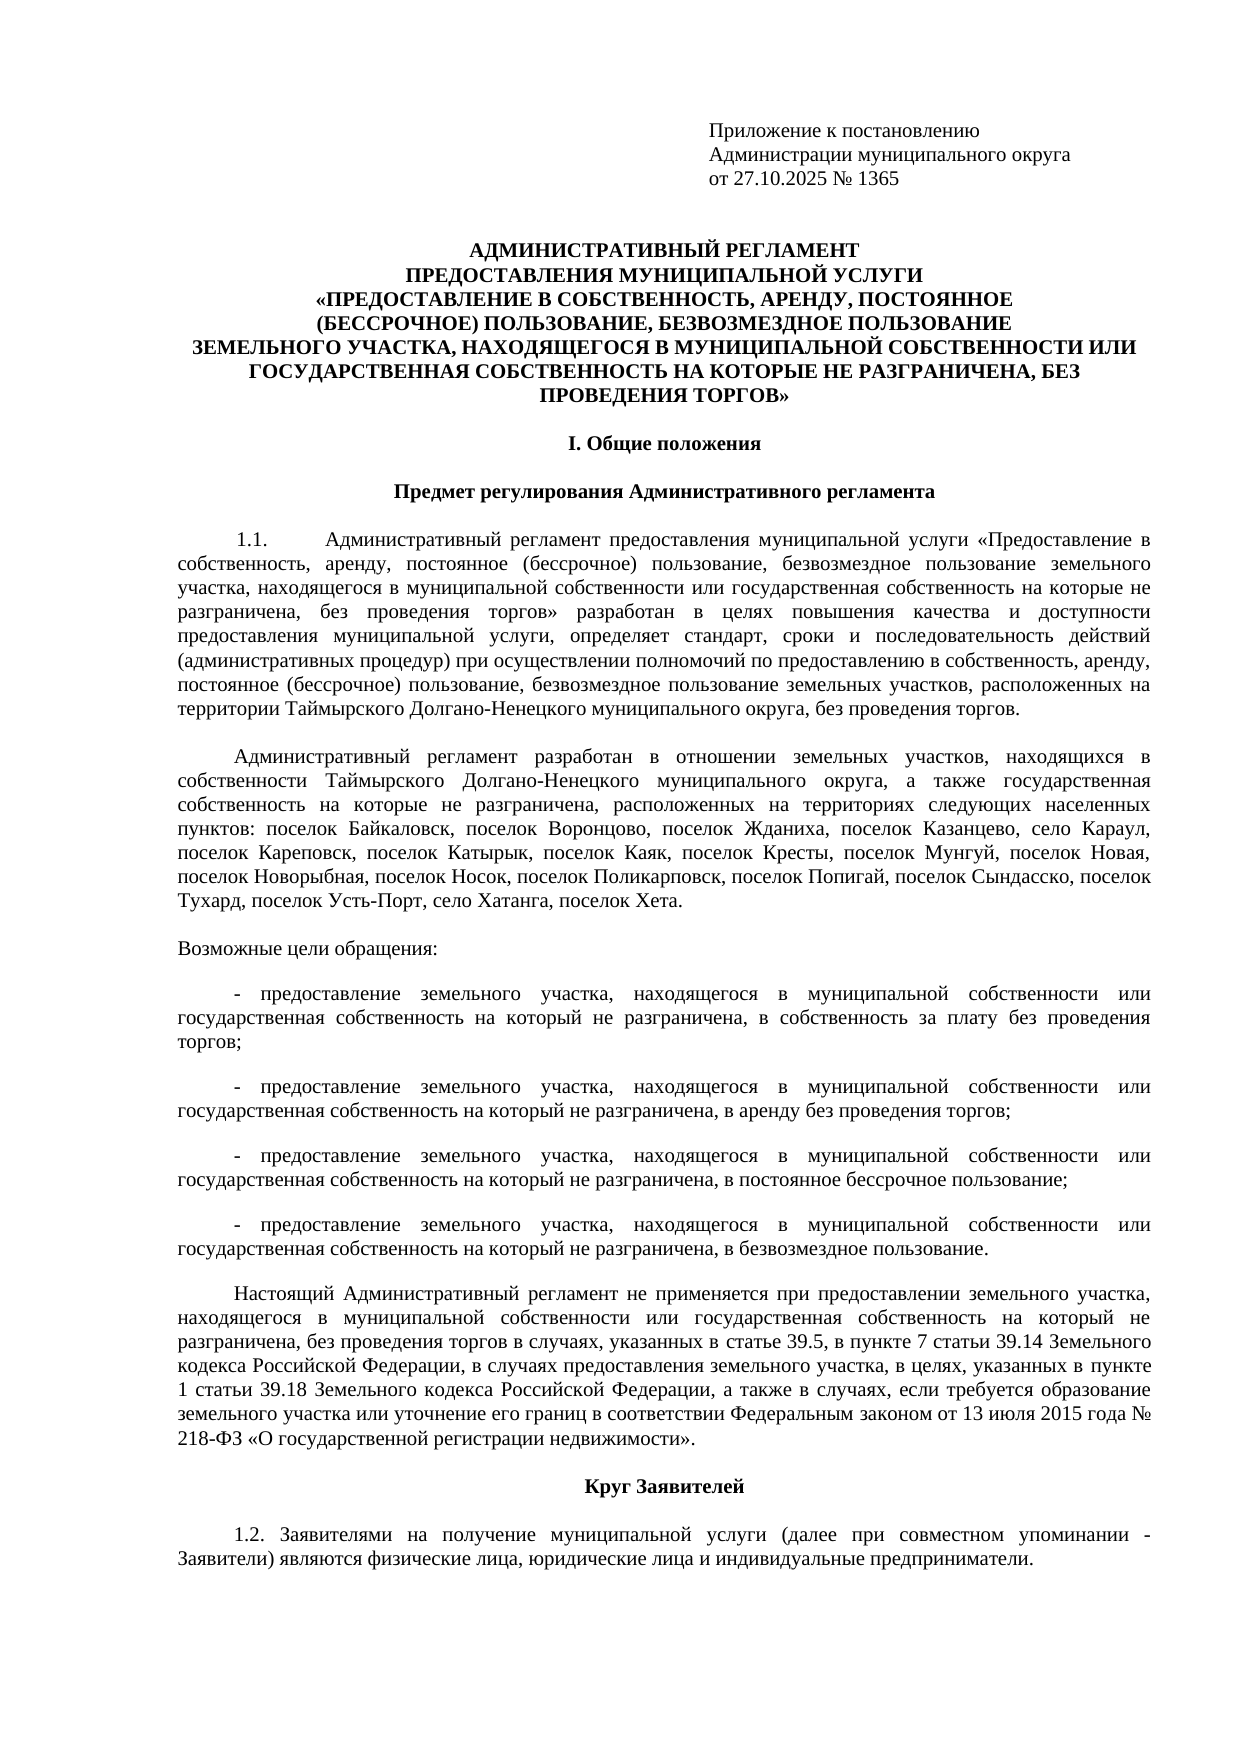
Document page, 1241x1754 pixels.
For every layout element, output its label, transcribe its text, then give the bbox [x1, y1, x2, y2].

text - предоставление земельного участка, находящегося в муниципальной собственности или государственная собственность на который не разграничена, в собственность за плату без проведения торгов; [177, 981, 1152, 1053]
list Административный регламент предоставления муниципальной услуги «Предоставление в собственность, аренду, постоянное (бессрочное) пользование, безвозмездное пользование земельного участка, находящегося в муниципальной собственности или государственная собственность на которые не разграничена, без проведения торгов» разработан в целях повышения качества и доступности предоставления муниципальной услуги, определяет стандарт, сроки и последовательность действий (административных процедур) при осуществлении полномочий по предоставлению в собственность, аренду, постоянное (бессрочное) пользование, безвозмездное пользование земельных участков, расположенных на территории Таймырского Долгано-Ненецкого муниципального округа, без проведения торгов. [177, 527, 1152, 720]
text - предоставление земельного участка, находящегося в муниципальной собственности или государственная собственность на который не разграничена, в безвозмездное пользование. [177, 1212, 1152, 1260]
text - предоставление земельного участка, находящегося в муниципальной собственности или государственная собственность на который не разграничена, в аренду без проведения торгов; [177, 1074, 1152, 1122]
title Администрации муниципального округа [709, 142, 1152, 166]
title АДМИНИСТРАТИВНЫЙ РЕГЛАМЕНТ [177, 238, 1152, 262]
title «ПРЕДОСТАВЛЕНИЕ В СОБСТВЕННОСТЬ, АРЕНДУ, ПОСТОЯННОЕ [177, 287, 1152, 311]
title от 27.10.2025 № 1365 [709, 166, 1152, 190]
title ЗЕМЕЛЬНОГО УЧАСТКА, НАХОДЯЩЕГОСЯ В МУНИЦИПАЛЬНОЙ СОБСТВЕННОСТИ ИЛИ ГОСУДАРСТВЕННАЯ СОБСТВЕННОСТЬ НА КОТОРЫЕ НЕ РАЗГРАНИЧЕНА, БЕЗ ПРОВЕДЕНИЯ ТОРГОВ» [177, 335, 1152, 407]
text Настоящий Административный регламент не применяется при предоставлении земельного участка, находящегося в муниципальной собственности или государственная собственность на который не разграничена, без проведения торгов в случаях, указанных в статье 39.5, в пункте 7 статьи 39.14 Земельного кодекса Российской Федерации, в случаях предоставления земельного участка, в целях, указанных в пункте 1 статьи 39.18 Земельного кодекса Российской Федерации, а также в случаях, если требуется образование земельного участка или уточнение его границ в соответствии Федеральным законом от 13 июля 2015 года № 218-ФЗ «О государственной регистрации недвижимости». [177, 1281, 1152, 1449]
text 1.2. Заявителями на получение муниципальной услуги (далее при совместном упоминании - Заявители) являются физические лица, юридические лица и индивидуальные предприниматели. [177, 1522, 1152, 1570]
title ПРЕДОСТАВЛЕНИЯ МУНИЦИПАЛЬНОЙ УСЛУГИ [177, 262, 1152, 287]
title Круг Заявителей [177, 1473, 1152, 1498]
title Предмет регулирования Административного регламента [177, 479, 1152, 503]
title I. Общие положения [177, 431, 1152, 455]
list Административный регламент разработан в отношении земельных участков, находящихся в собственности Таймырского Долгано-Ненецкого муниципального округа, а также государственная собственность на которые не разграничена, расположенных на территориях следующих населенных пунктов: поселок Байкаловск, поселок Воронцово, поселок Жданиха, поселок Казанцево, село Караул, поселок Кареповск, поселок Катырык, поселок Каяк, поселок Кресты, поселок Мунгуй, поселок Новая, поселок Новорыбная, поселок Носок, поселок Поликарповск, поселок Попигай, поселок Сындасско, поселок Тухард, поселок Усть-Порт, село Хатанга, поселок Хета. [177, 744, 1152, 912]
text - предоставление земельного участка, находящегося в муниципальной собственности или государственная собственность на который не разграничена, в постоянное бессрочное пользование; [177, 1143, 1152, 1191]
title Приложение к постановлению [709, 118, 1152, 142]
text Возможные цели обращения: [177, 936, 1152, 960]
title (БЕССРОЧНОЕ) ПОЛЬЗОВАНИЕ, БЕЗВОЗМЕЗДНОЕ ПОЛЬЗОВАНИЕ [177, 311, 1152, 335]
